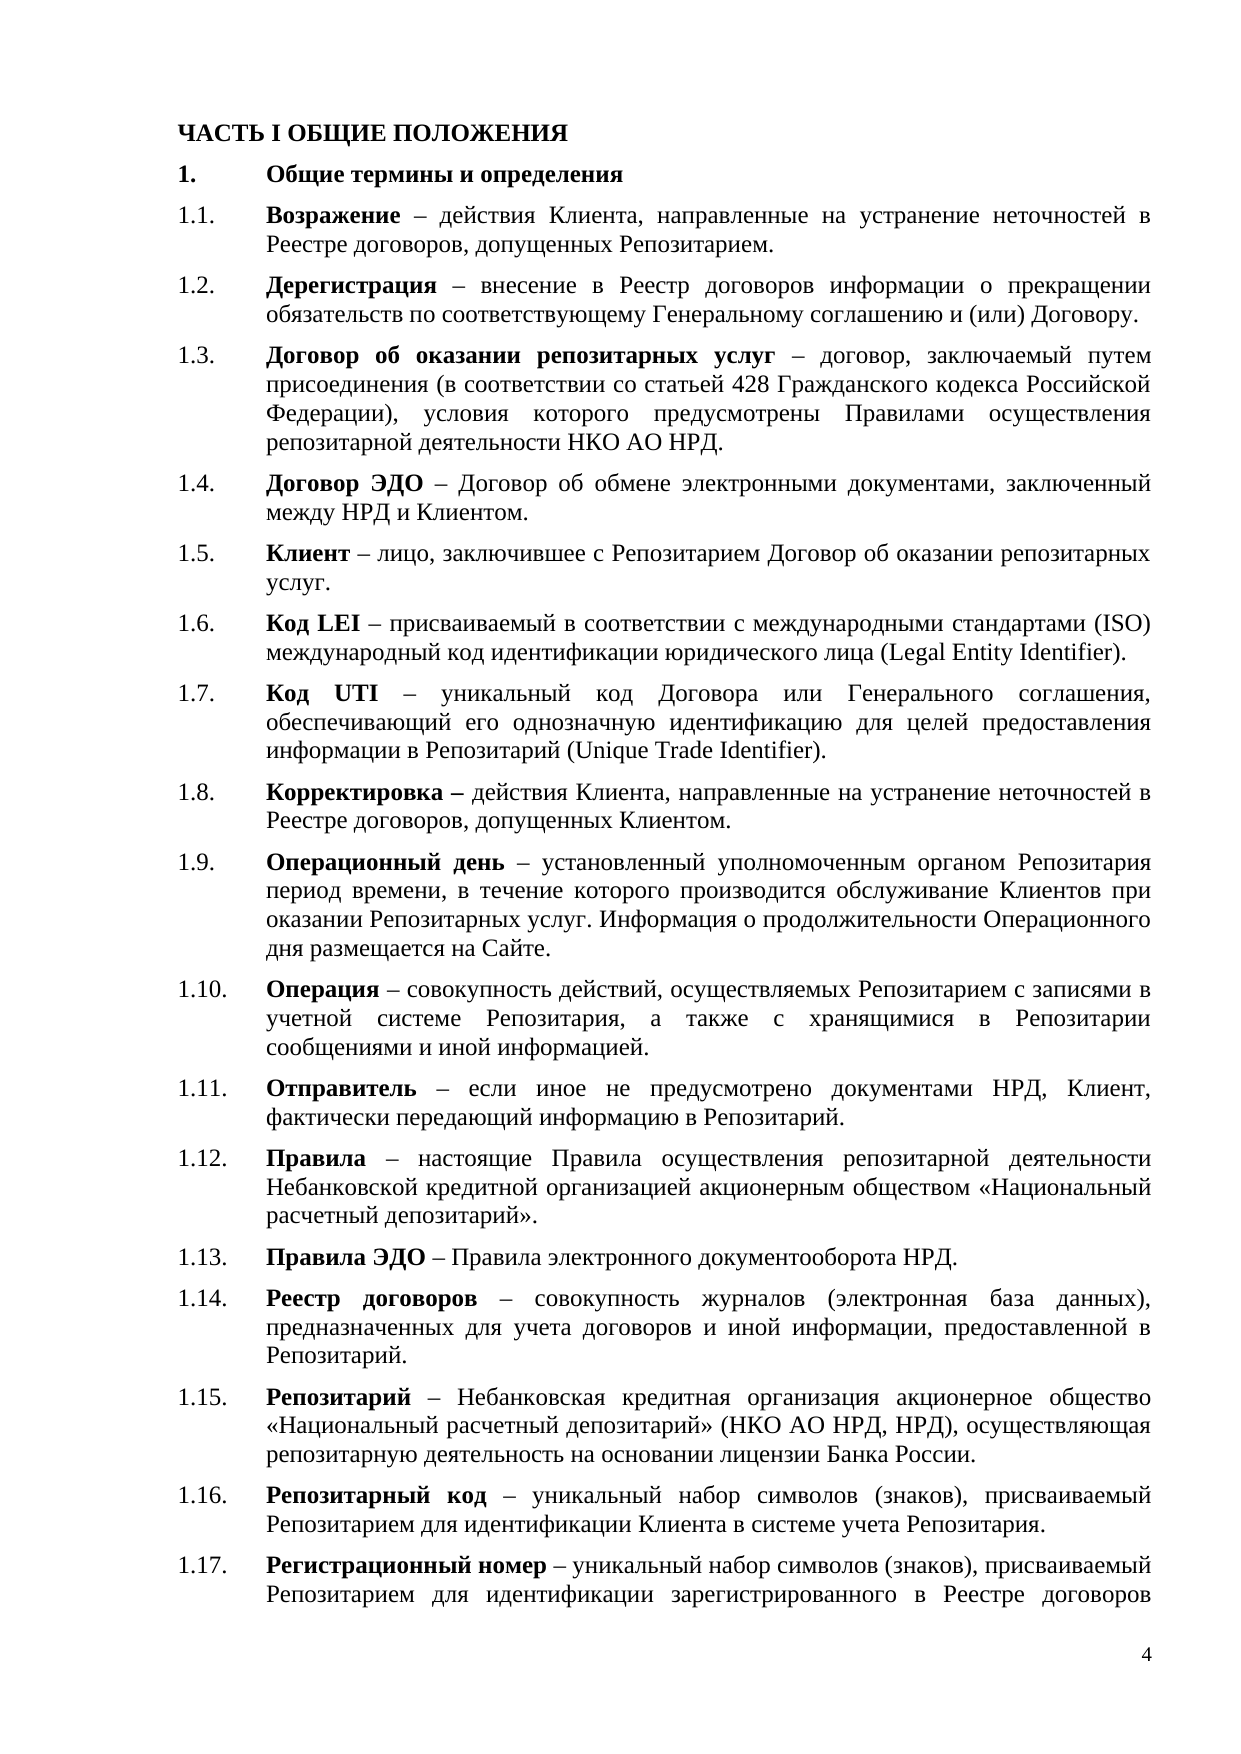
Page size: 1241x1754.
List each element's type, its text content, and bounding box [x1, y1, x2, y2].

list Правила ЭДО – Правила электронного документооборота НРД. [177, 1242, 1152, 1271]
list Клиент – лицо, заключившее с Репозитарием Договор об оказании репозитарных услуг. [177, 538, 1152, 596]
list Дерегистрация – внесение в Реестр договоров информации о прекращении обязательств по соответствующему Генеральному соглашению и (или) Договору. [177, 271, 1152, 328]
list Реестр договоров – совокупность журналов (электронная база данных), предназначенных для учета договоров и иной информации, предоставленной в Репозитарий. [177, 1283, 1152, 1369]
list Возражение – действия Клиента, направленные на устранение неточностей в Реестре договоров, допущенных Репозитарием. [177, 201, 1152, 258]
list Операция – совокупность действий, осуществляемых Репозитарием с записями в учетной системе Репозитария, а также с хранящимися в Репозитарии сообщениями и иной информацией. [177, 974, 1152, 1061]
subtitle Общие термины и определения [177, 159, 1152, 188]
list Операционный день – установленный уполномоченным органом Репозитария период времени, в течение которого производится обслуживание Клиентов при оказании Репозитарных услуг. Информация о продолжительности Операционного дня размещается на Сайте. [177, 847, 1152, 962]
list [177, 1551, 1152, 1608]
list Договор ЭДО – Договор об обмене электронными документами, заключенный между НРД и Клиентом. [177, 468, 1152, 526]
list Репозитарий – Небанковская кредитная организация акционерное общество «Национальный расчетный депозитарий» (НКО АО НРД, НРД), осуществляющая репозитарную деятельность на основании лицензии Банка России. [177, 1382, 1152, 1468]
list Отправитель – если иное не предусмотрено документами НРД, Клиент, фактически передающий информацию в Репозитарий. [177, 1073, 1152, 1131]
list Код LEI – присваиваемый в соответствии с международными стандартами (ISO) международный код идентификации юридического лица (Legal Entity Identifier). [177, 608, 1152, 666]
list Код UTI – уникальный код Договора или Генерального соглашения, обеспечивающий его однозначную идентификацию для целей предоставления информации в Репозитарий (Unique Trade Identifier). [177, 678, 1152, 764]
subtitle ЧАСТЬ I ОБЩИЕ ПОЛОЖЕНИЯ [177, 118, 1152, 147]
list Репозитарный код – уникальный набор символов (знаков), присваиваемый Репозитарием для идентификации Клиента в системе учета Репозитария. [177, 1481, 1152, 1538]
list Корректировка – действия Клиента, направленные на устранение неточностей в Реестре договоров, допущенных Клиентом. [177, 777, 1152, 834]
list Правила – настоящие Правила осуществления репозитарной деятельности Небанковской кредитной организацией акционерным обществом «Национальный расчетный депозитарий». [177, 1143, 1152, 1229]
list Договор об оказании репозитарных услуг – договор, заключаемый путем присоединения (в соответствии со статьей 428 Гражданского кодекса Российской Федерации), условия которого предусмотрены Правилами осуществления репозитарной деятельности НКО АО НРД. [177, 341, 1152, 456]
